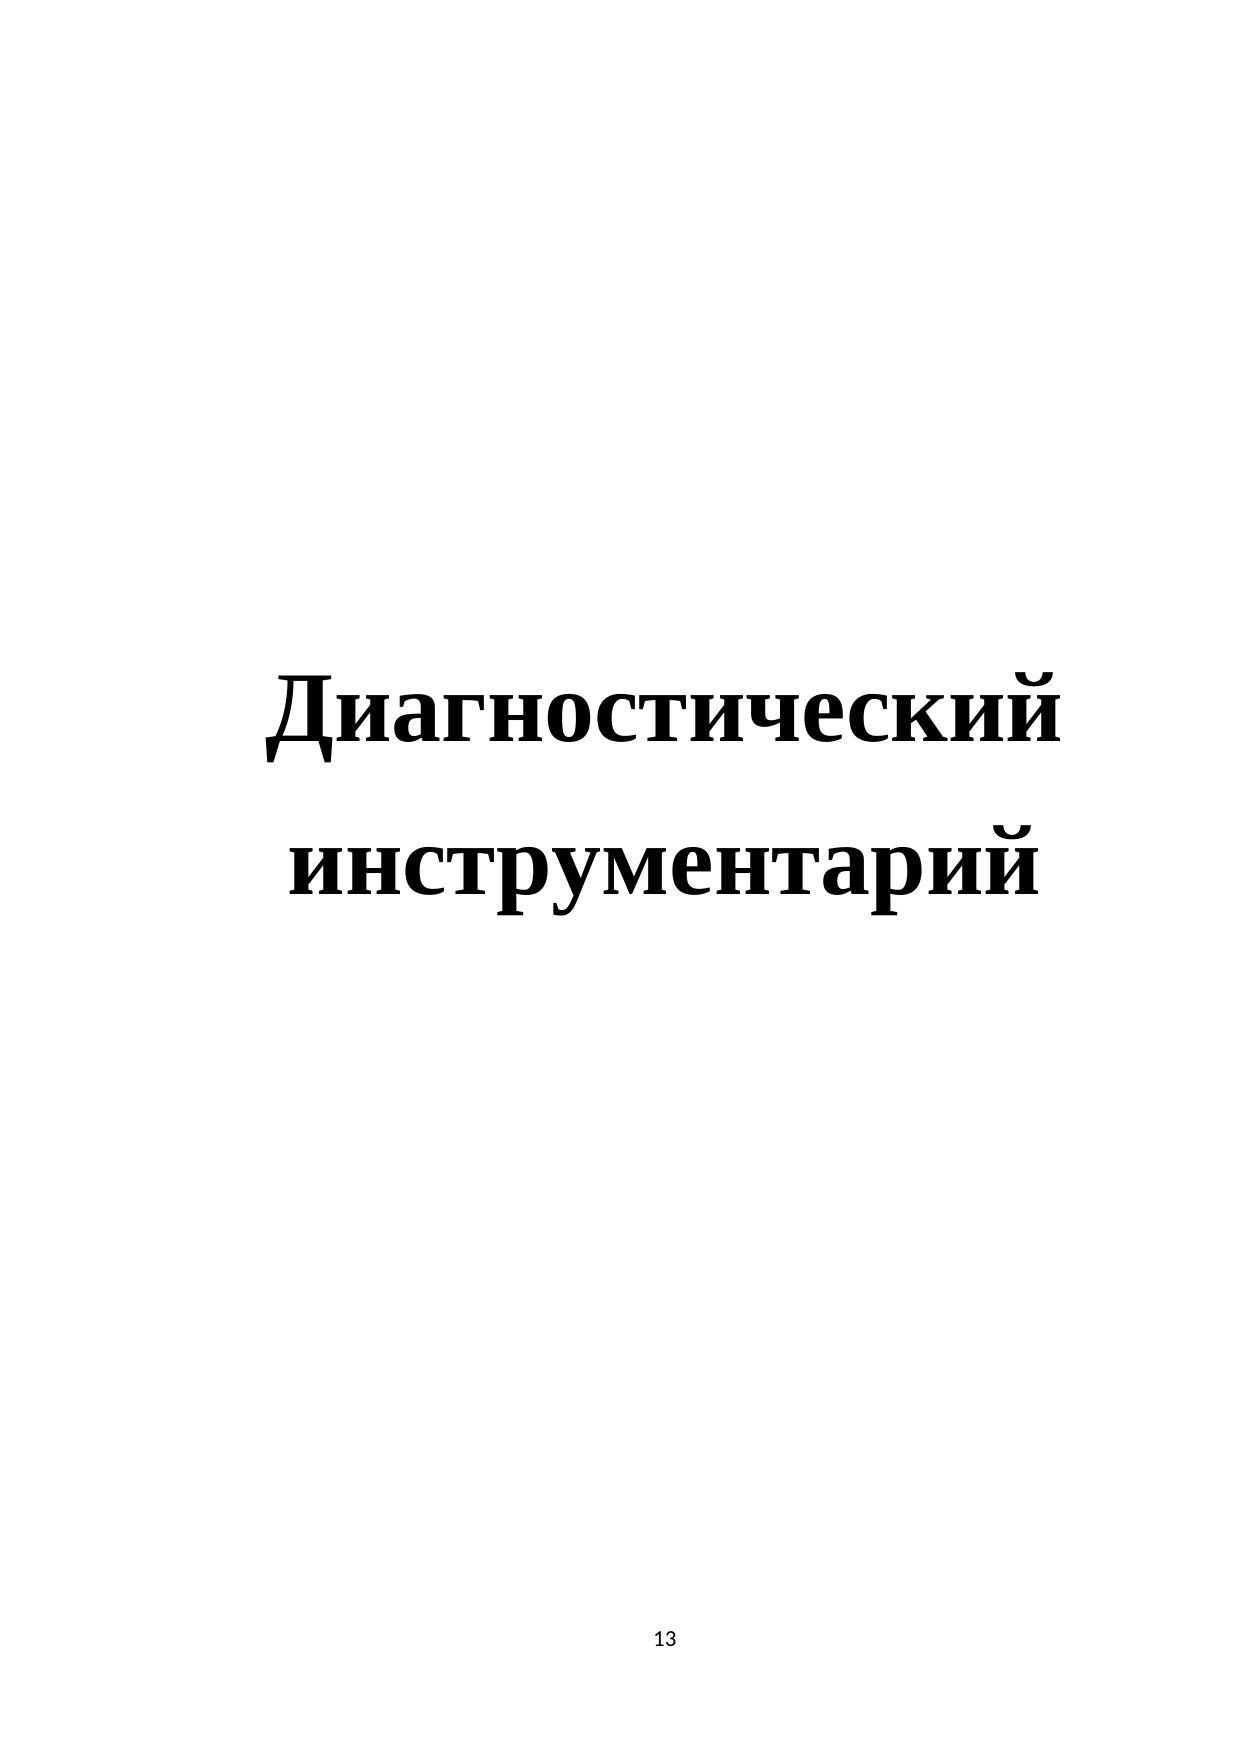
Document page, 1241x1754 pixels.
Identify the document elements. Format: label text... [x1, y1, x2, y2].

text Диагностический [177, 648, 1152, 763]
text инструментарий [177, 801, 1152, 916]
